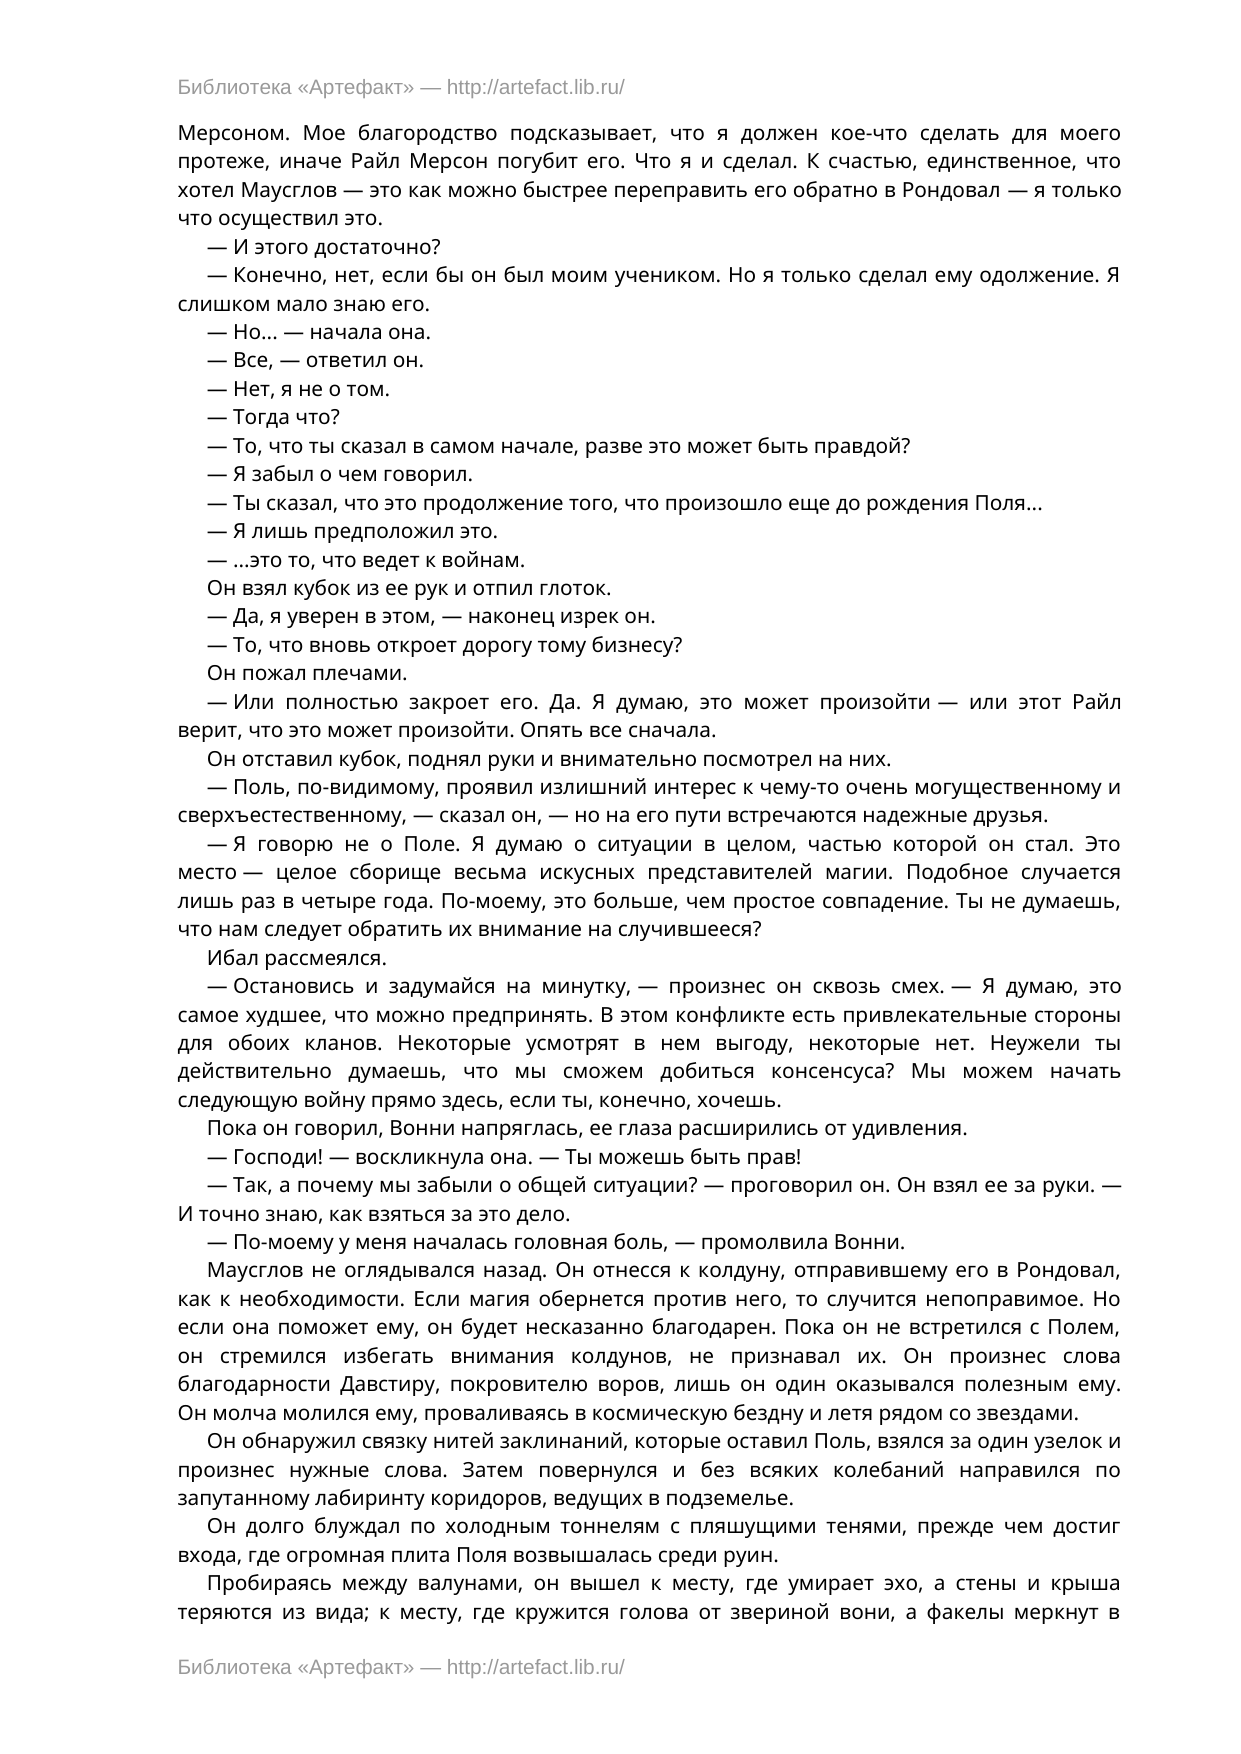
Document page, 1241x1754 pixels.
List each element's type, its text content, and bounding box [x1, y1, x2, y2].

text — Так, а почему мы забыли о общей ситуации? — проговорил он. Он взял ее за руки. — И точно знаю, как взяться за это дело. [177, 1170, 1122, 1227]
text Он взял кубок из ее рук и отпил глоток. [177, 573, 1122, 602]
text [177, 118, 1122, 232]
text — Все, — ответил он. [177, 346, 1122, 374]
text Он обнаружил связку нитей заклинаний, которые оставил Поль, взялся за один узелок и произнес нужные слова. Затем повернулся и без всяких колебаний направился по запутанному лабиринту коридоров, ведущих в подземелье. [177, 1426, 1122, 1512]
text — ...это то, что ведет к войнам. [177, 545, 1122, 573]
text Пока он говорил, Вонни напряглась, ее глаза расширились от удивления. [177, 1113, 1122, 1142]
text — Конечно, нет, если бы он был моим учеником. Но я только сделал ему одолжение. Я слишком мало знаю его. [177, 260, 1122, 317]
text — Ты сказал, что это продолжение того, что произошло еще до рождения Поля... [177, 488, 1122, 516]
text — По-моему у меня началась головная боль, — промолвила Вонни. [177, 1227, 1122, 1256]
text — Я лишь предположил это. [177, 516, 1122, 545]
text — Господи! — воскликнула она. — Ты можешь быть прав! [177, 1142, 1122, 1170]
text — Но... — начала она. [177, 317, 1122, 346]
text — Нет, я не о том. [177, 374, 1122, 402]
text — Остановись и задумайся на минутку, — произнес он сквозь смех. — Я думаю, это самое худшее, что можно предпринять. В этом конфликте есть привлекательные стороны для обоих кланов. Некоторые усмотрят в нем выгоду, некоторые нет. Неужели ты действительно думаешь, что мы сможем добиться консенсуса? Мы можем начать следующую войну прямо здесь, если ты, конечно, хочешь. [177, 971, 1122, 1113]
text — Или полностью закроет его. Да. Я думаю, это может произойти — или этот Райл верит, что это может произойти. Опять все сначала. [177, 687, 1122, 744]
text — Тогда что? [177, 402, 1122, 431]
text — То, что ты сказал в самом начале, разве это может быть правдой? [177, 431, 1122, 459]
text Он пожал плечами. [177, 658, 1122, 687]
text — Да, я уверен в этом, — наконец изрек он. [177, 602, 1122, 630]
text — Я забыл о чем говорил. [177, 459, 1122, 488]
text Он долго блуждал по холодным тоннелям с пляшущими тенями, прежде чем достиг входа, где огромная плита Поля возвышалась среди руин. [177, 1512, 1122, 1568]
text Маусглов не оглядывался назад. Он отнесся к колдуну, отправившему его в Рондовал, как к необходимости. Если магия обернется против него, то случится непоправимое. Но если она поможет ему, он будет несказанно благодарен. Пока он не встретился с Полем, он стремился избегать внимания колдунов, не признавал их. Он произнес слова благодарности Давстиру, покровителю воров, лишь он один оказывался полезным ему. Он молча молился ему, проваливаясь в космическую бездну и летя рядом со звездами. [177, 1256, 1122, 1426]
text — Поль, по-видимому, проявил излишний интерес к чему-то очень могущественному и сверхъестественному, — сказал он, — но на его пути встречаются надежные друзья. [177, 772, 1122, 829]
text Ибал рассмеялся. [177, 943, 1122, 971]
text Он отставил кубок, поднял руки и внимательно посмотрел на них. [177, 744, 1122, 772]
text — То, что вновь откроет дорогу тому бизнесу? [177, 630, 1122, 658]
text — И этого достаточно? [177, 232, 1122, 260]
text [177, 1568, 1122, 1625]
text — Я говорю не о Поле. Я думаю о ситуации в целом, частью которой он стал. Это место — целое сборище весьма искусных представителей магии. Подобное случается лишь раз в четыре года. По-моему, это больше, чем простое совпадение. Ты не думаешь, что нам следует обратить их внимание на случившееся? [177, 829, 1122, 943]
